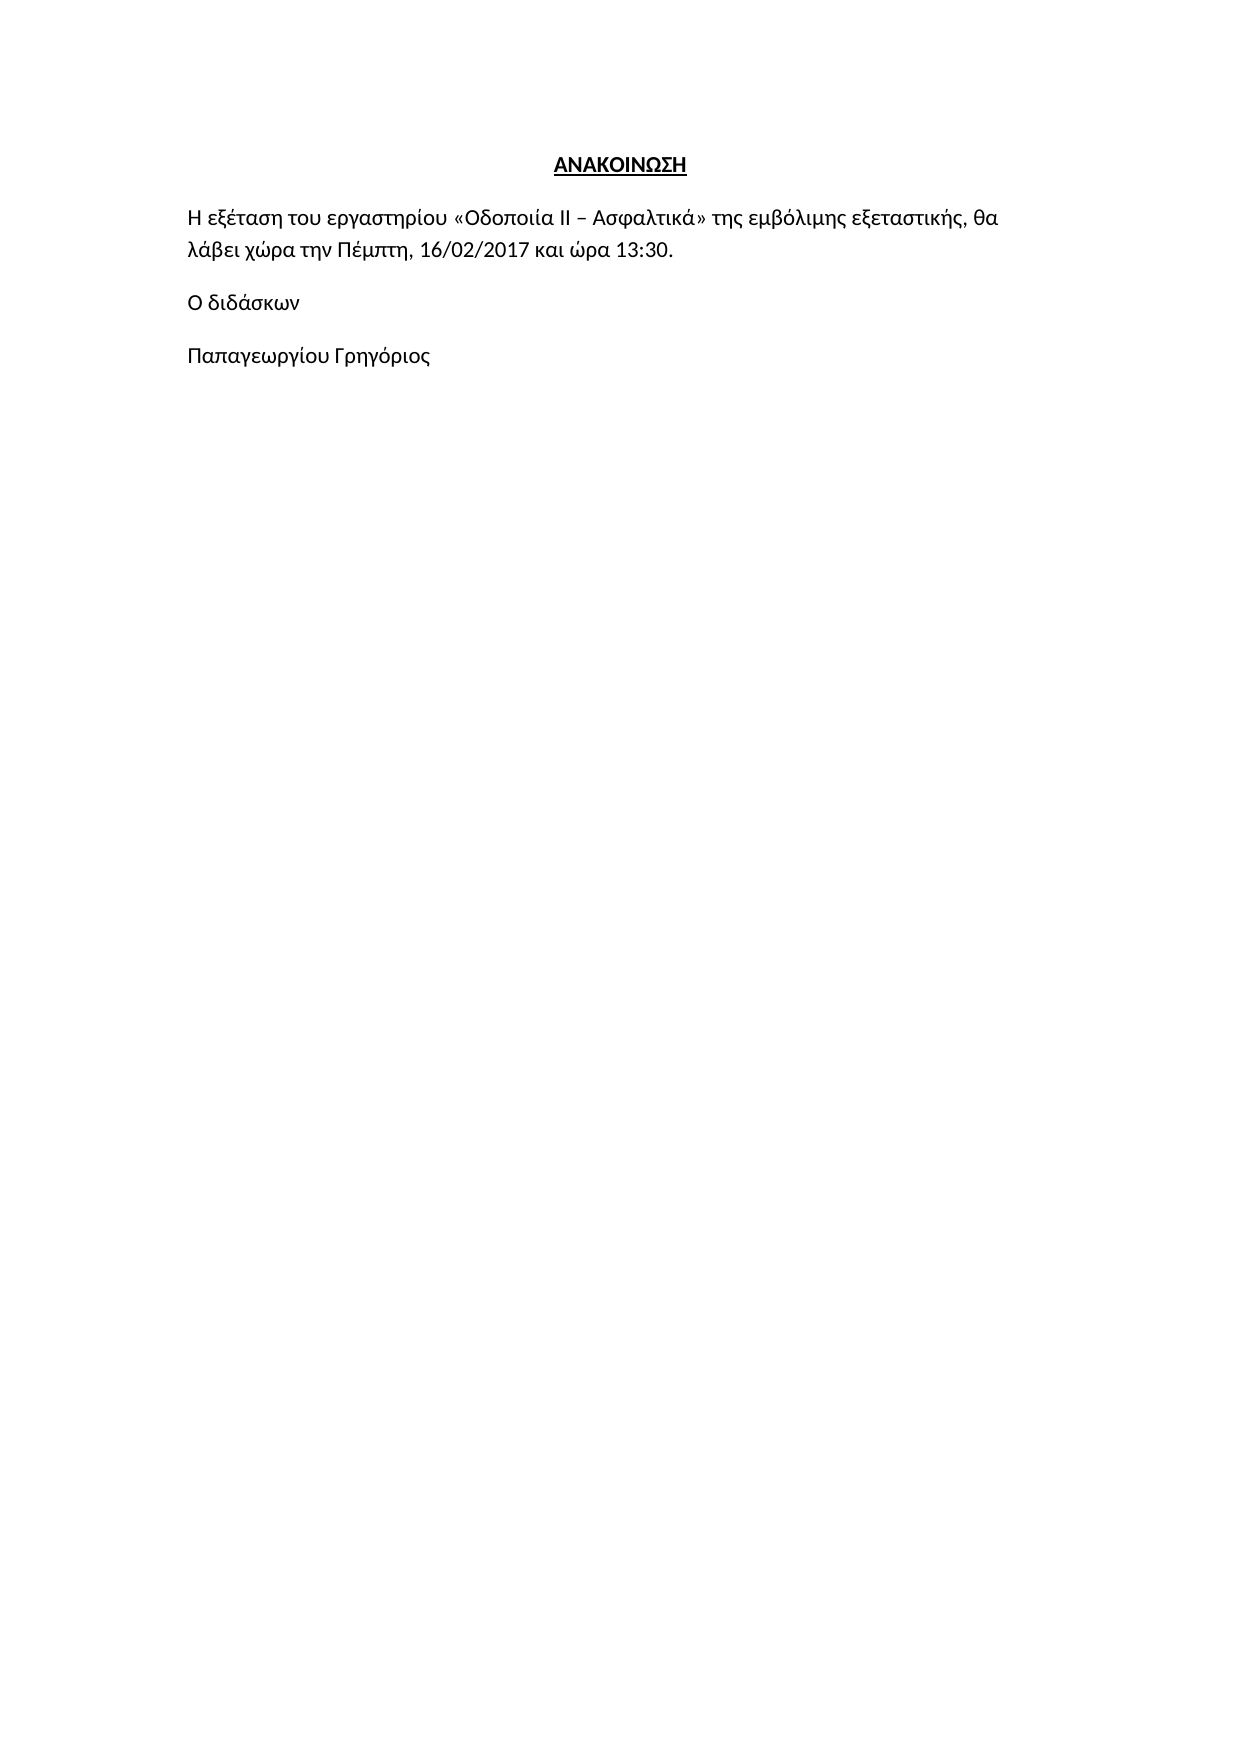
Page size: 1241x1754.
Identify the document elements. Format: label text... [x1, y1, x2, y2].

text Ο διδάσκων [187, 288, 1053, 316]
text H εξέταση του εργαστηρίου «Οδοποιία ΙΙ – Ασφαλτικά» της εμβόλιμης εξεταστικής, θα λάβει χώρα την Πέμπτη, 16/02/2017 και ώρα 13:30. [187, 203, 1053, 263]
text Παπαγεωργίου Γρηγόριος [187, 341, 1053, 369]
text ΑΝΑΚΟΙΝΩΣΗ [187, 150, 1053, 178]
